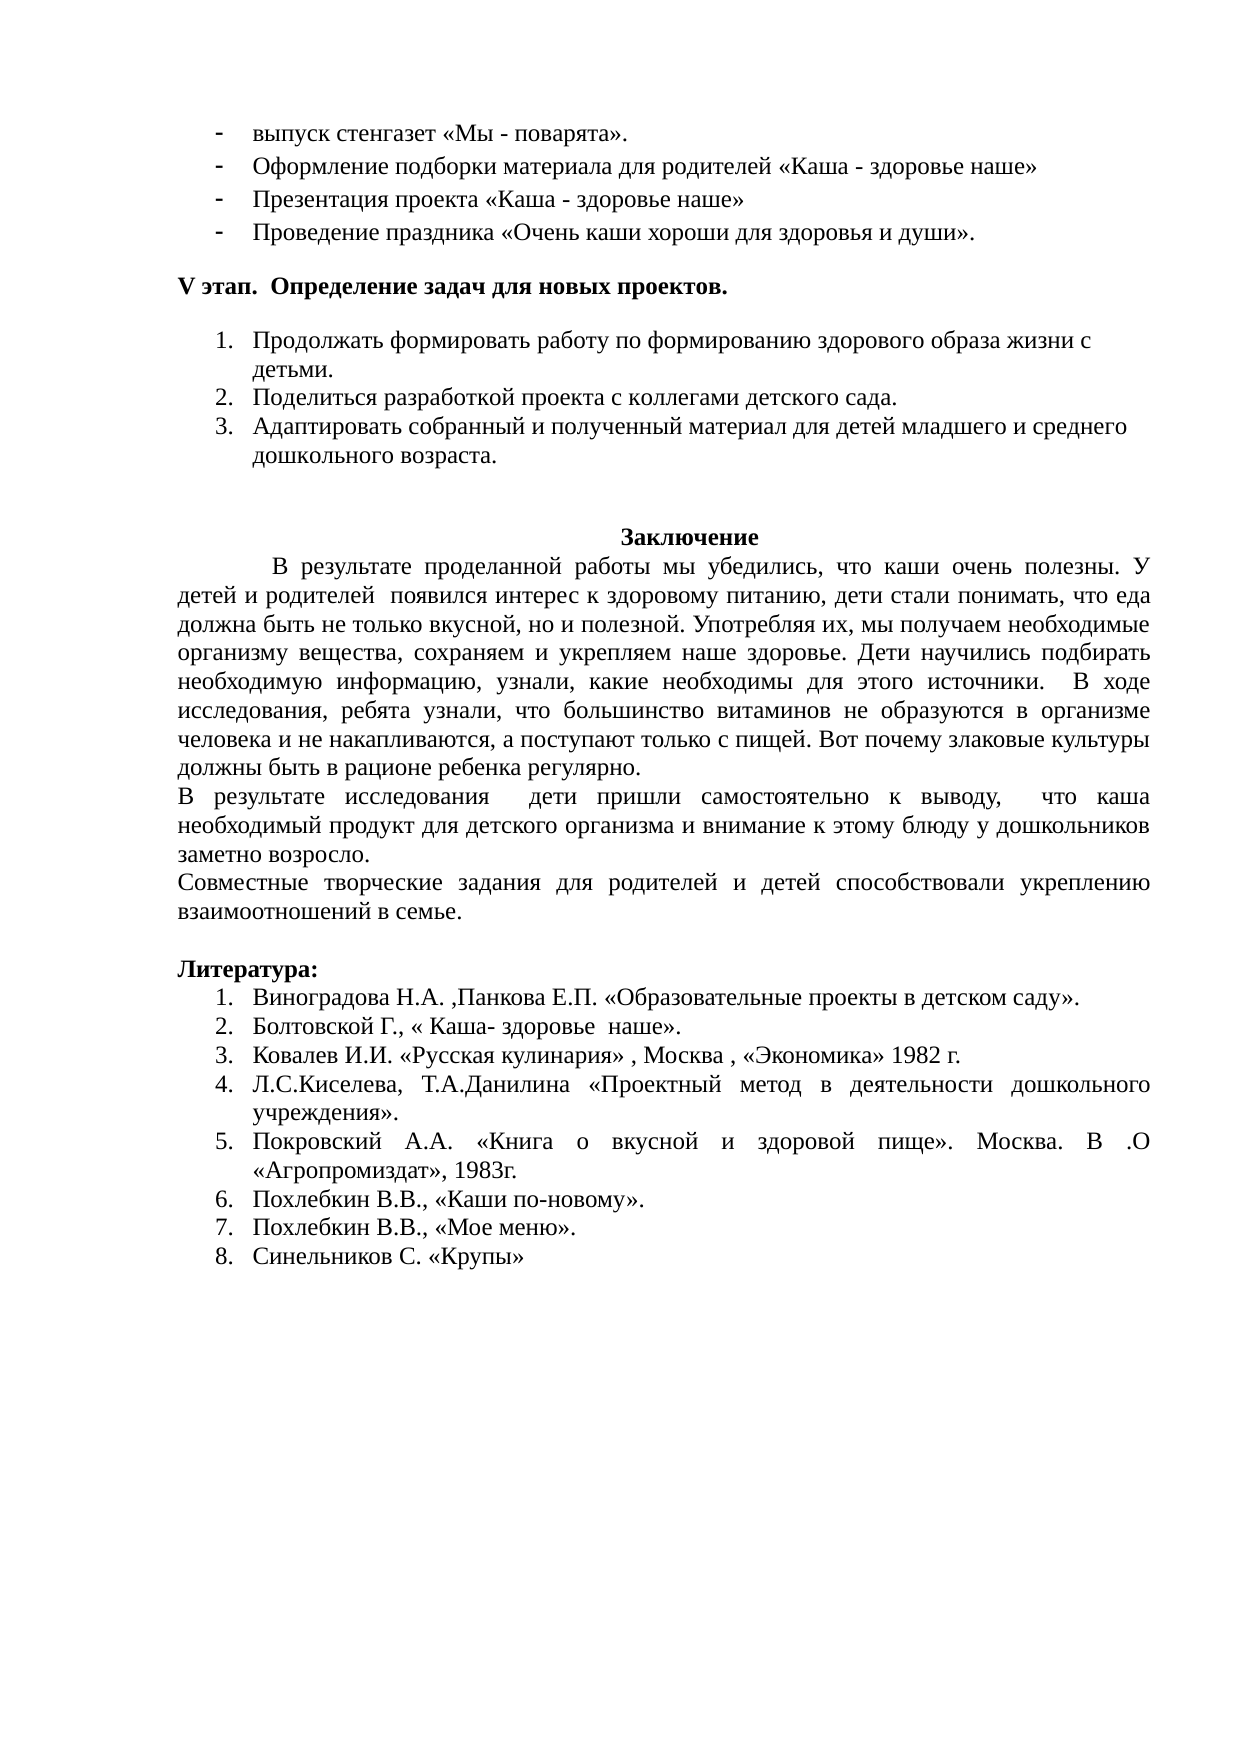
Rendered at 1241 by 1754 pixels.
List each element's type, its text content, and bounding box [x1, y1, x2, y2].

list Ковалев И.И. «Русская кулинария» , Москва , «Экономика» 1982 г. [215, 1040, 1152, 1069]
list Синельников С. «Крупы» [215, 1241, 1152, 1270]
text Заключение [177, 522, 1152, 551]
list Проведение праздника «Очень каши хороши для здоровья и души». [215, 217, 1152, 246]
text V этап. Определение задач для новых проектов. [177, 271, 1152, 300]
list Покровский А.А. «Книга о вкусной и здоровой пище». Москва. В .О «Агропромиздат», 1983г. [215, 1126, 1152, 1184]
text В результате проделанной работы мы убедились, что каши очень полезны. У детей и родителей появился интерес к здоровому питанию, дети стали понимать, что еда должна быть не только вкусной, но и полезной. Употребляя их, мы получаем необходимые организму вещества, сохраняем и укрепляем наше здоровье. Дети научились подбирать необходимую информацию, узнали, какие необходимы для этого источники. В ходе исследования, ребята узнали, что большинство витаминов не образуются в организме человека и не накапливаются, а поступают только с пищей. Вот почему злаковые культуры должны быть в рационе ребенка регулярно. [177, 551, 1152, 781]
list Похлебкин В.В., «Каши по-новому». [215, 1184, 1152, 1212]
list Оформление подборки материала для родителей «Каша - здоровье наше» [215, 151, 1152, 180]
list Л.С.Киселева, Т.А.Данилина «Проектный метод в деятельности дошкольного учреждения». [215, 1069, 1152, 1126]
list выпуск стенгазет «Мы - поварята». [215, 118, 1152, 147]
text Совместные творческие задания для родителей и детей способствовали укреплению взаимоотношений в семье. [177, 867, 1152, 925]
list Болтовской Г., « Каша- здоровье наше». [215, 1011, 1152, 1040]
list Продолжать формировать работу по формированию здорового образа жизни с детьми. [215, 325, 1152, 382]
list Презентация проекта «Каша - здоровье наше» [215, 184, 1152, 213]
list Похлебкин В.В., «Мое меню». [215, 1212, 1152, 1241]
list Адаптировать собранный и полученный материал для детей младшего и среднего дошкольного возраста. [215, 411, 1152, 469]
list Виноградова Н.А. ,Панкова Е.П. «Образовательные проекты в детском саду». [215, 982, 1152, 1011]
list Поделиться разработкой проекта с коллегами детского сада. [215, 382, 1152, 411]
text В результате исследования дети пришли самостоятельно к выводу, что каша необходимый продукт для детского организма и внимание к этому блюду у дошкольников заметно возросло. [177, 781, 1152, 867]
text Литература: [177, 954, 1152, 982]
